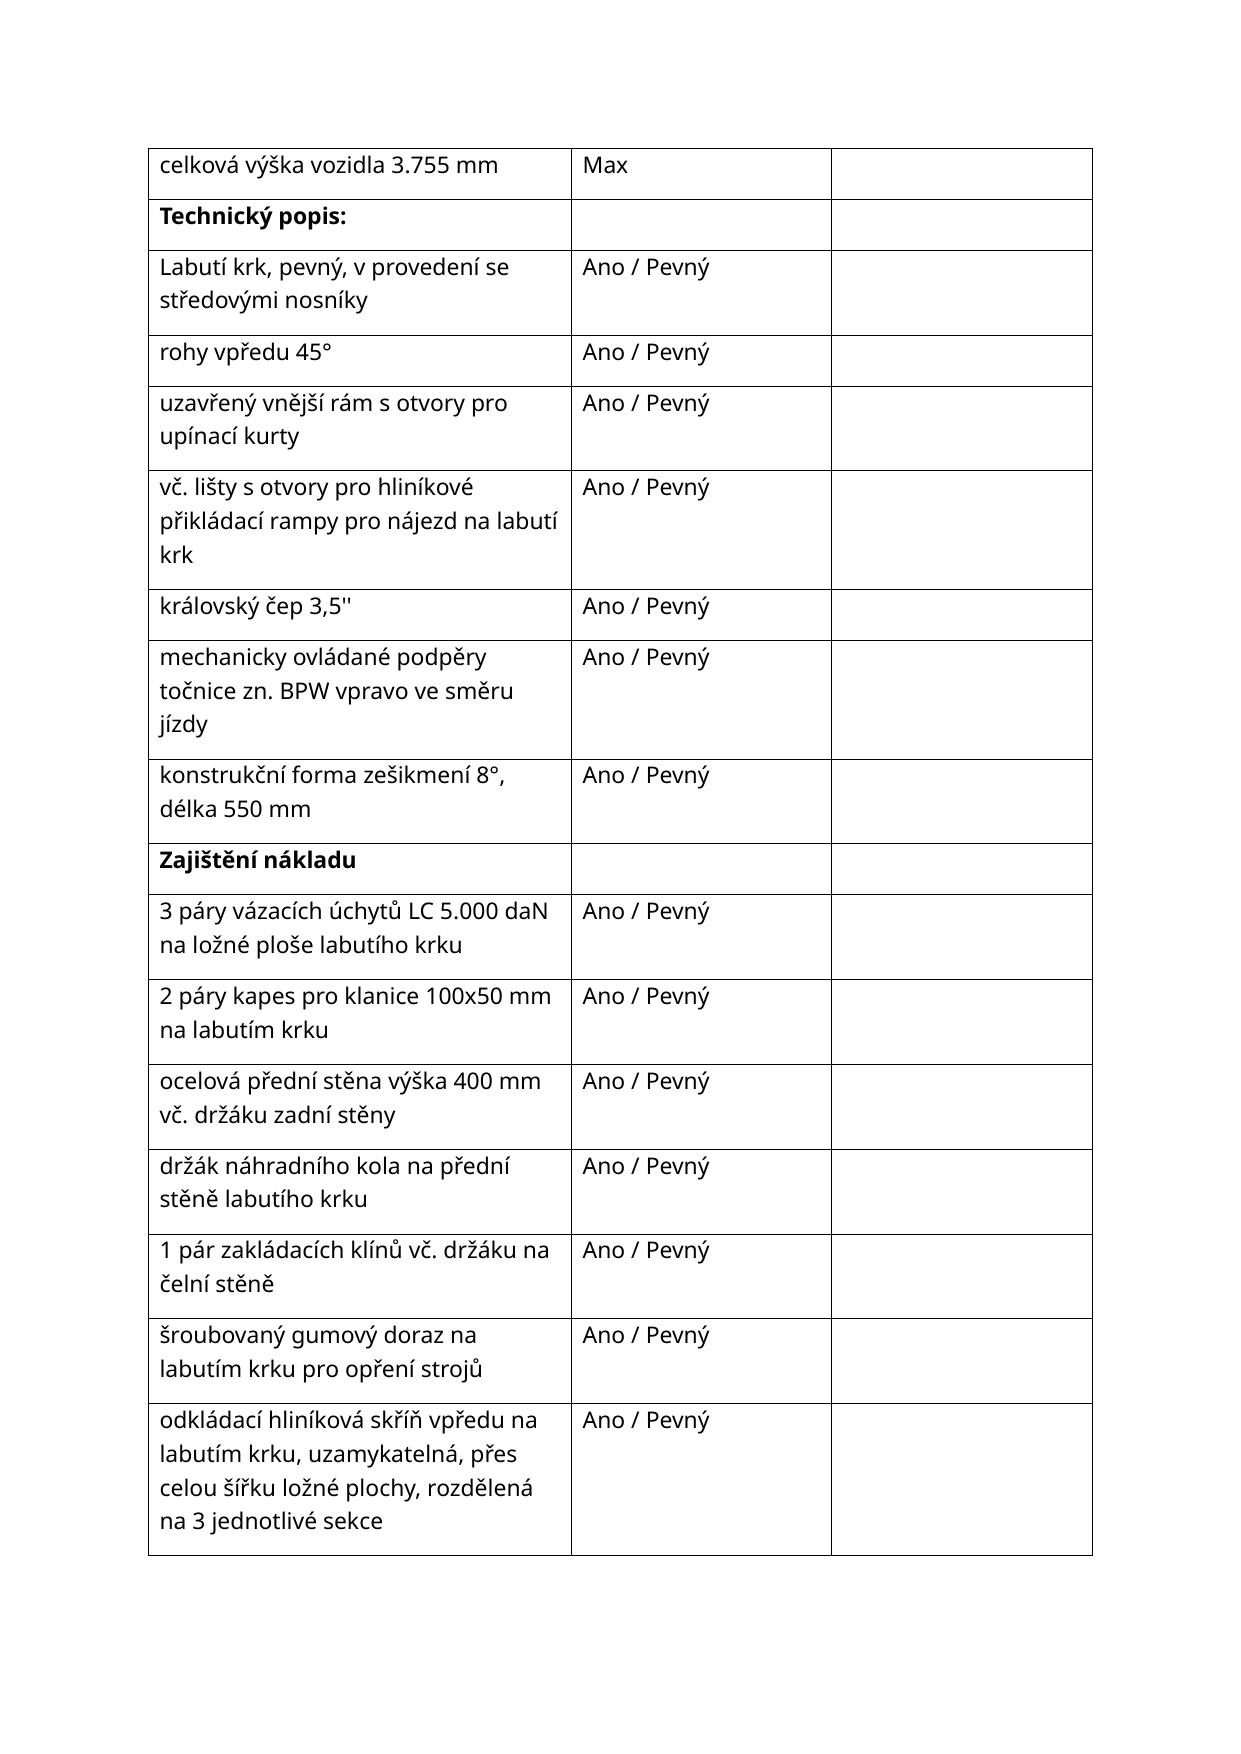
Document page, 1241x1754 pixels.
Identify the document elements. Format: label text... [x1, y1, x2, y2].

table_cell 2 páry kapes pro klanice 100x50 mm na labutím krku [149, 980, 571, 1064]
table_cell Ano / Pevný [572, 251, 831, 334]
table_cell [832, 641, 1092, 758]
table_cell [832, 590, 1092, 640]
table_cell mechanicky ovládané podpěry točnice zn. BPW vpravo ve směru jízdy [149, 641, 571, 758]
table_cell šroubovaný gumový doraz na labutím krku pro opření strojů [149, 1319, 571, 1403]
table_cell [832, 149, 1092, 199]
table_cell 1 pár zakládacích klínů vč. držáku na čelní stěně [149, 1235, 571, 1318]
table_cell vč. lišty s otvory pro hliníkové přikládací rampy pro nájezd na labutí krk [149, 471, 571, 589]
table_cell 3 páry vázacích úchytů LC 5.000 daN na ložné ploše labutího krku [149, 895, 571, 979]
table_cell [832, 336, 1092, 386]
table_cell Technický popis: [149, 200, 571, 250]
table_cell [832, 387, 1092, 470]
table_cell konstrukční forma zešikmení 8°, délka 550 mm [149, 760, 571, 843]
table_cell [832, 1404, 1092, 1555]
table_cell celková výška vozidla 3.755 mm [149, 149, 571, 199]
table_cell Ano / Pevný [572, 1319, 831, 1403]
table_cell [832, 980, 1092, 1064]
table_cell [572, 200, 831, 250]
table_cell odkládací hliníková skříň vpředu na labutím krku, uzamykatelná, přes celou šířku ložné plochy, rozdělená na 3 jednotlivé sekce [149, 1404, 571, 1555]
table_cell Labutí krk, pevný, v provedení se středovými nosníky [149, 251, 571, 334]
table_cell Ano / Pevný [572, 471, 831, 589]
table_cell [832, 844, 1092, 894]
table_cell rohy vpředu 45° [149, 336, 571, 386]
table_cell Ano / Pevný [572, 336, 831, 386]
table_cell Ano / Pevný [572, 1150, 831, 1233]
table_cell [832, 895, 1092, 979]
table_cell královský čep 3,5'' [149, 590, 571, 640]
table_cell [572, 844, 831, 894]
table_cell Ano / Pevný [572, 387, 831, 470]
table_cell [832, 1065, 1092, 1149]
table_cell Zajištění nákladu [149, 844, 571, 894]
table_cell Ano / Pevný [572, 760, 831, 843]
table_cell Ano / Pevný [572, 1235, 831, 1318]
table_cell ocelová přední stěna výška 400 mm vč. držáku zadní stěny [149, 1065, 571, 1149]
table_cell [832, 1150, 1092, 1233]
table_cell Ano / Pevný [572, 895, 831, 979]
table_cell [832, 471, 1092, 589]
table_cell [832, 1235, 1092, 1318]
table_cell Max [572, 149, 831, 199]
table_cell [832, 200, 1092, 250]
table_cell Ano / Pevný [572, 641, 831, 758]
table_cell [832, 760, 1092, 843]
table_cell [832, 251, 1092, 334]
table_cell Ano / Pevný [572, 1404, 831, 1555]
table_cell [832, 1319, 1092, 1403]
table_cell uzavřený vnější rám s otvory pro upínací kurty [149, 387, 571, 470]
table_cell Ano / Pevný [572, 980, 831, 1064]
table_cell Ano / Pevný [572, 590, 831, 640]
table_cell Ano / Pevný [572, 1065, 831, 1149]
table_cell držák náhradního kola na přední stěně labutího krku [149, 1150, 571, 1233]
